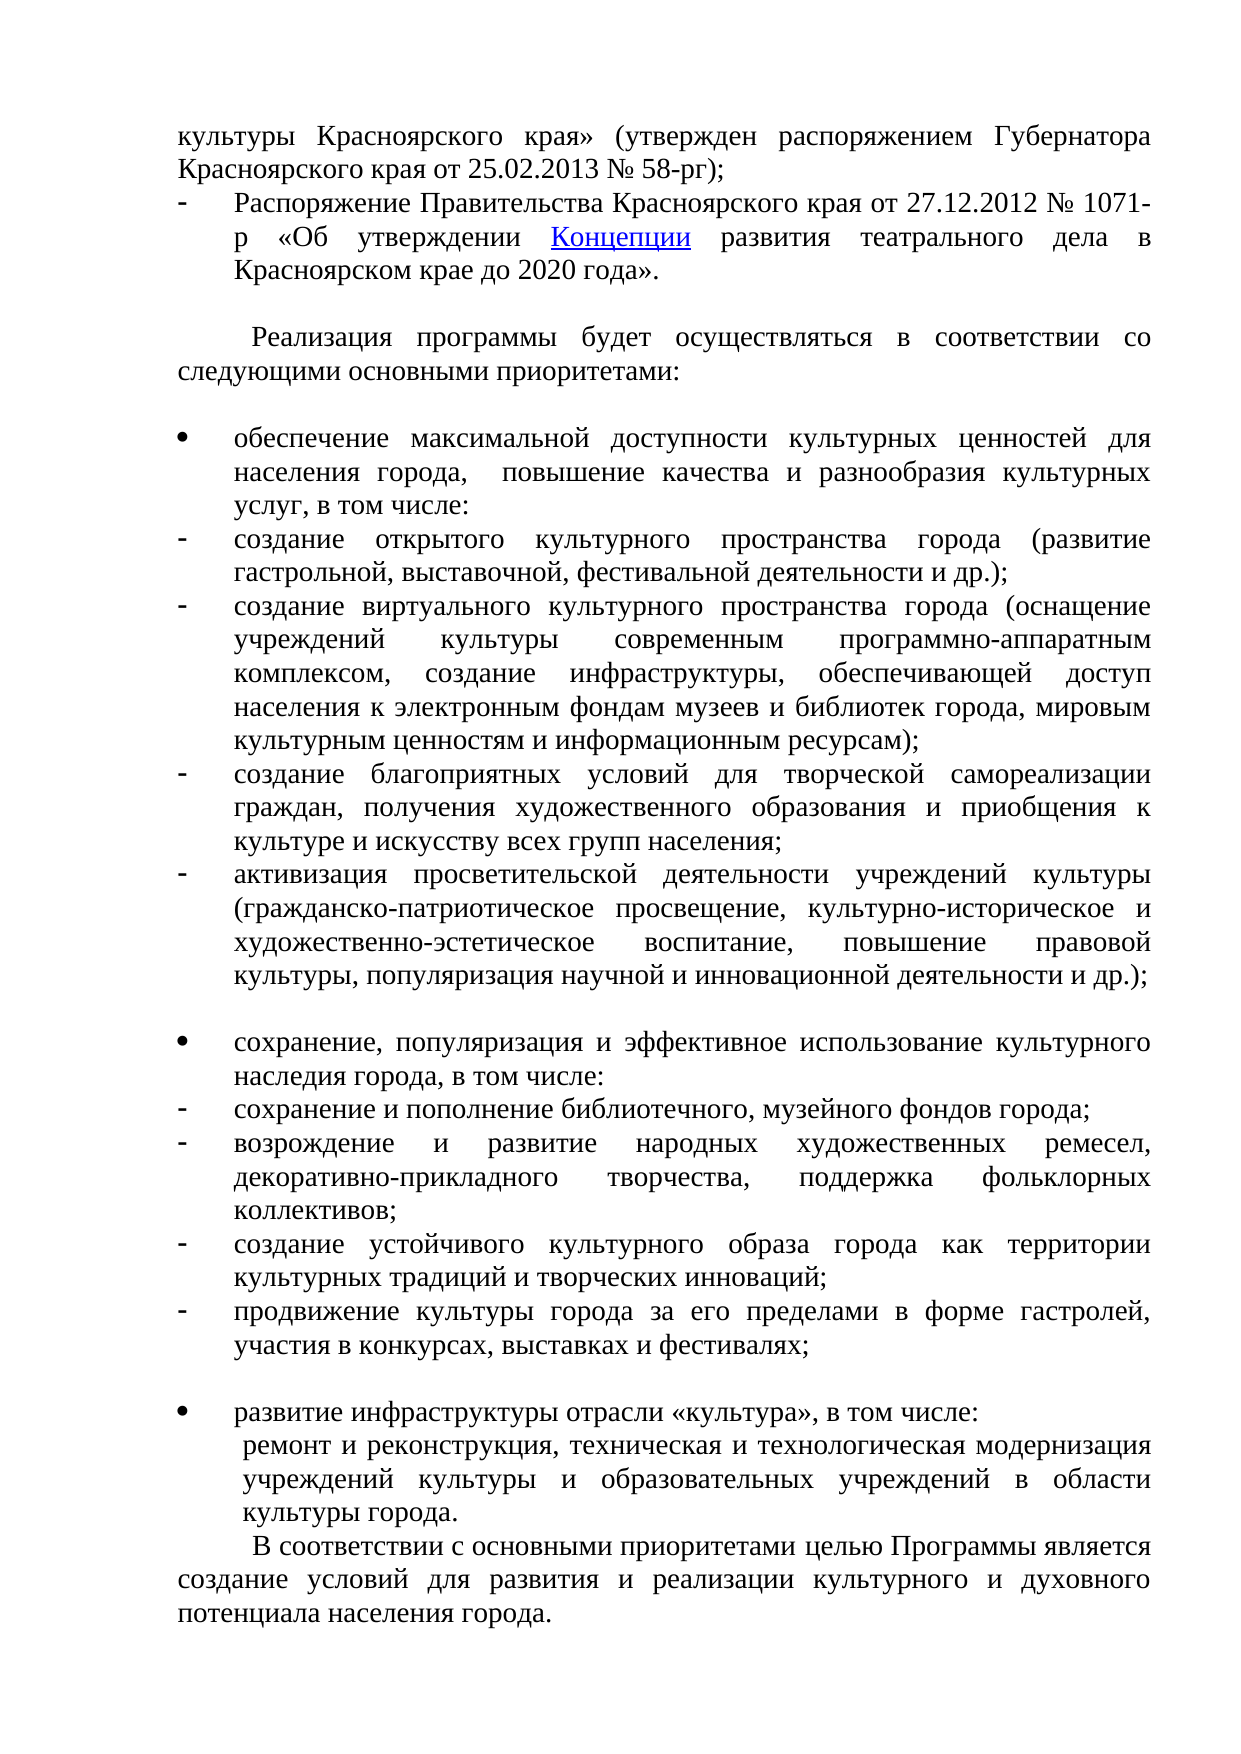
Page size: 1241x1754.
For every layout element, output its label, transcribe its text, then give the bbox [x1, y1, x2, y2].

text В соответствии с основными приоритетами целью Программы является создание условий для развития и реализации культурного и духовного потенциала населения города. [177, 1528, 1152, 1629]
list создание устойчивого культурного образа города как территории культурных традиций и творческих инноваций; [177, 1226, 1152, 1293]
list активизация просветительской деятельности учреждений культуры (гражданско-патриотическое просвещение, культурно-историческое и художественно-эстетическое воспитание, повышение правовой культуры, популяризация научной и инновационной деятельности и др.); [177, 857, 1152, 991]
list создание открытого культурного пространства города (развитие гастрольной, выставочной, фестивальной деятельности и др.); [177, 521, 1152, 588]
list возрождение и развитие народных художественных ремесел, декоративно-прикладного творчества, поддержка фольклорных коллективов; [177, 1125, 1152, 1226]
text Реализация программы будет осуществляться в соответствии со следующими основными приоритетами: [177, 319, 1152, 387]
list сохранение, популяризация и эффективное использование культурного наследия города, в том числе: [177, 1024, 1152, 1092]
list сохранение и пополнение библиотечного, музейного фондов города; [177, 1092, 1152, 1125]
list развитие инфраструктуры отрасли «культура», в том числе: [177, 1394, 1152, 1427]
list создание виртуального культурного пространства города (оснащение учреждений культуры современным программно-аппаратным комплексом, создание инфраструктуры, обеспечивающей доступ населения к электронным фондам музеев и библиотек города, мировым культурным ценностям и информационным ресурсам); [177, 588, 1152, 756]
list создание благоприятных условий для творческой самореализации граждан, получения художественного образования и приобщения к культуре и искусству всех групп населения; [177, 756, 1152, 857]
list продвижение культуры города за его пределами в форме гастролей, участия в конкурсах, выставках и фестивалях; [177, 1293, 1152, 1360]
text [177, 118, 1152, 185]
list Распоряжение Правительства Красноярского края от 27.12.2012 № 1071-р «Об утверждении Концепции развития театрального дела в Красноярском крае до 2020 года». [177, 185, 1152, 286]
text ремонт и реконструкция, техническая и технологическая модернизация учреждений культуры и образовательных учреждений в области культуры города. [242, 1427, 1152, 1528]
list обеспечение максимальной доступности культурных ценностей для населения города, повышение качества и разнообразия культурных услуг, в том числе: [177, 420, 1152, 521]
